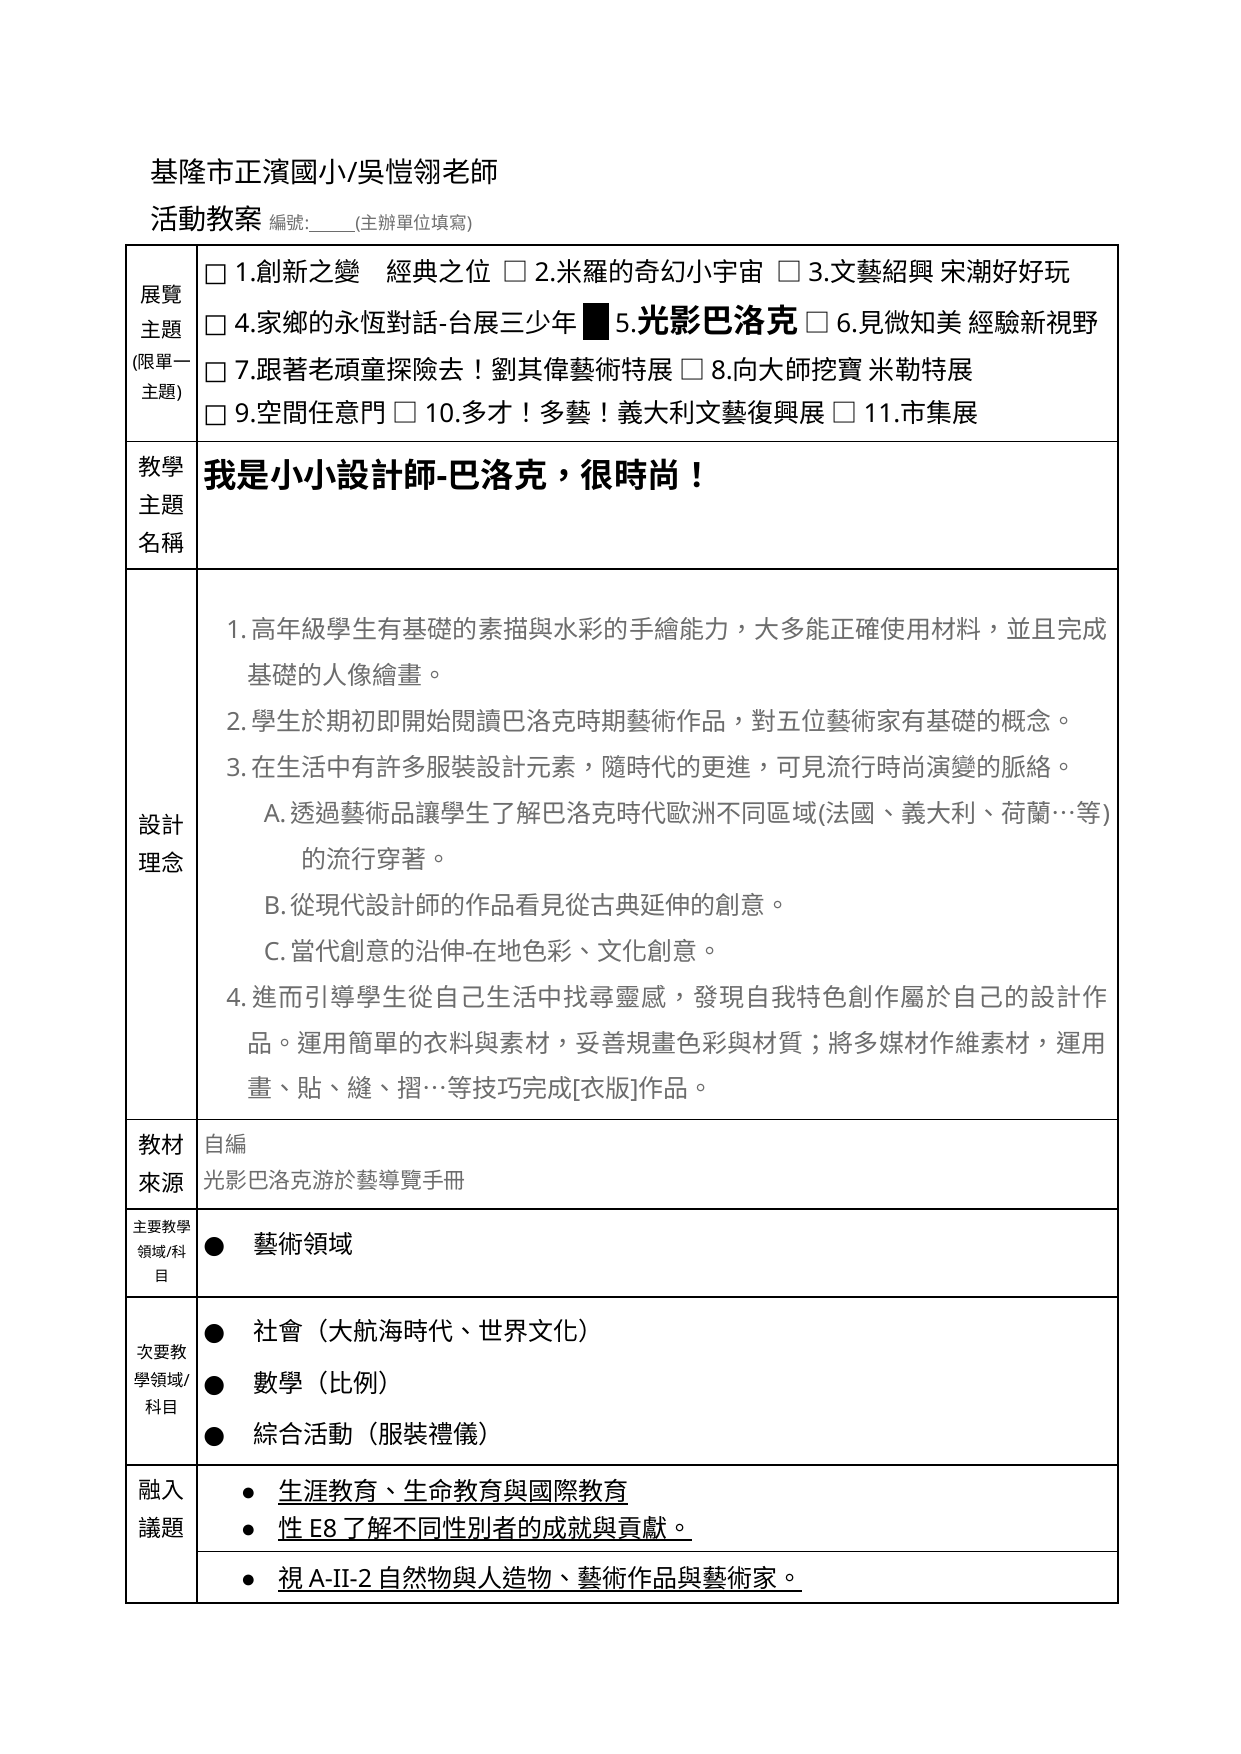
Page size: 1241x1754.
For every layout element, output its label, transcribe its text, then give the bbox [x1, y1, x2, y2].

table_cell 教材來源 [127, 1120, 196, 1208]
table_cell 設計理念 [127, 570, 196, 1118]
table_cell 自編 光影巴洛克游於藝導覽手冊 [198, 1120, 1117, 1208]
table_cell 我是小小設計師-巴洛克，很時尚！ [198, 442, 1117, 568]
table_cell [198, 1552, 1117, 1602]
table_header 展覽主題 (限單一主題) [127, 246, 196, 441]
text 活動教案 編號: (主辦單位填寫) [150, 197, 1090, 238]
table_header □ 1.創新之變 經典之位 □ 2.米羅的奇幻小宇宙 □ 3.文藝紹興 宋潮好好玩 □ 4.家鄉的永恆對話-台展三少年 □ 5.光影巴洛克 □ 6.見微知美 經驗新視野 □ 7.跟著老頑童探險去！劉其偉藝術特展 □ 8.向大師挖寶 米勒特展 □ 9.空間任意門 □ 10.多才！多藝！義大利文藝復興展 □ 11.市集展 [198, 246, 1117, 441]
table_cell 次要教學領域/科目 [127, 1298, 196, 1464]
table_cell 融入議題 [127, 1466, 196, 1602]
table_cell 1. 高年級學生有基礎的素描與水彩的手繪能力，大多能正確使用材料，並且完成基礎的人像繪畫。 2. 學生於期初即開始閱讀巴洛克時期藝術作品，對五位藝術家有基礎的概念。 3. 在生活中有許多服裝設計元素，隨時代的更進，可見流行時尚演變的脈絡。 A. 透過藝術品讓學生了解巴洛克時代歐洲不同區域(法國、義大利、荷蘭…等)的流行穿著。 B. 從現代設計師的作品看見從古典延伸的創意。 C. 當代創意的沿伸-在地色彩、文化創意。 4. 進而引導學生從自己生活中找尋靈感，發現自我特色創作屬於自己的設計作品。運用簡單的衣料與素材，妥善規畫色彩與材質；將多媒材作維素材，運用畫、貼、縫、摺…等技巧完成[衣版]作品。 [198, 570, 1117, 1118]
table_cell 生涯教育、生命教育與國際教育 性 E8了解不同性別者的成就與貢獻。 [198, 1466, 1117, 1551]
text 基隆市正濱國小/吳愷翎老師 [150, 150, 1090, 191]
table_cell 主要教學領域/科目 [127, 1210, 196, 1296]
table_cell 藝術領域 [198, 1210, 1117, 1296]
table_cell 社會（大航海時代、世界文化） 數學（比例） 綜合活動（服裝禮儀） [198, 1298, 1117, 1464]
table_cell 教學主題名稱 [127, 442, 196, 568]
